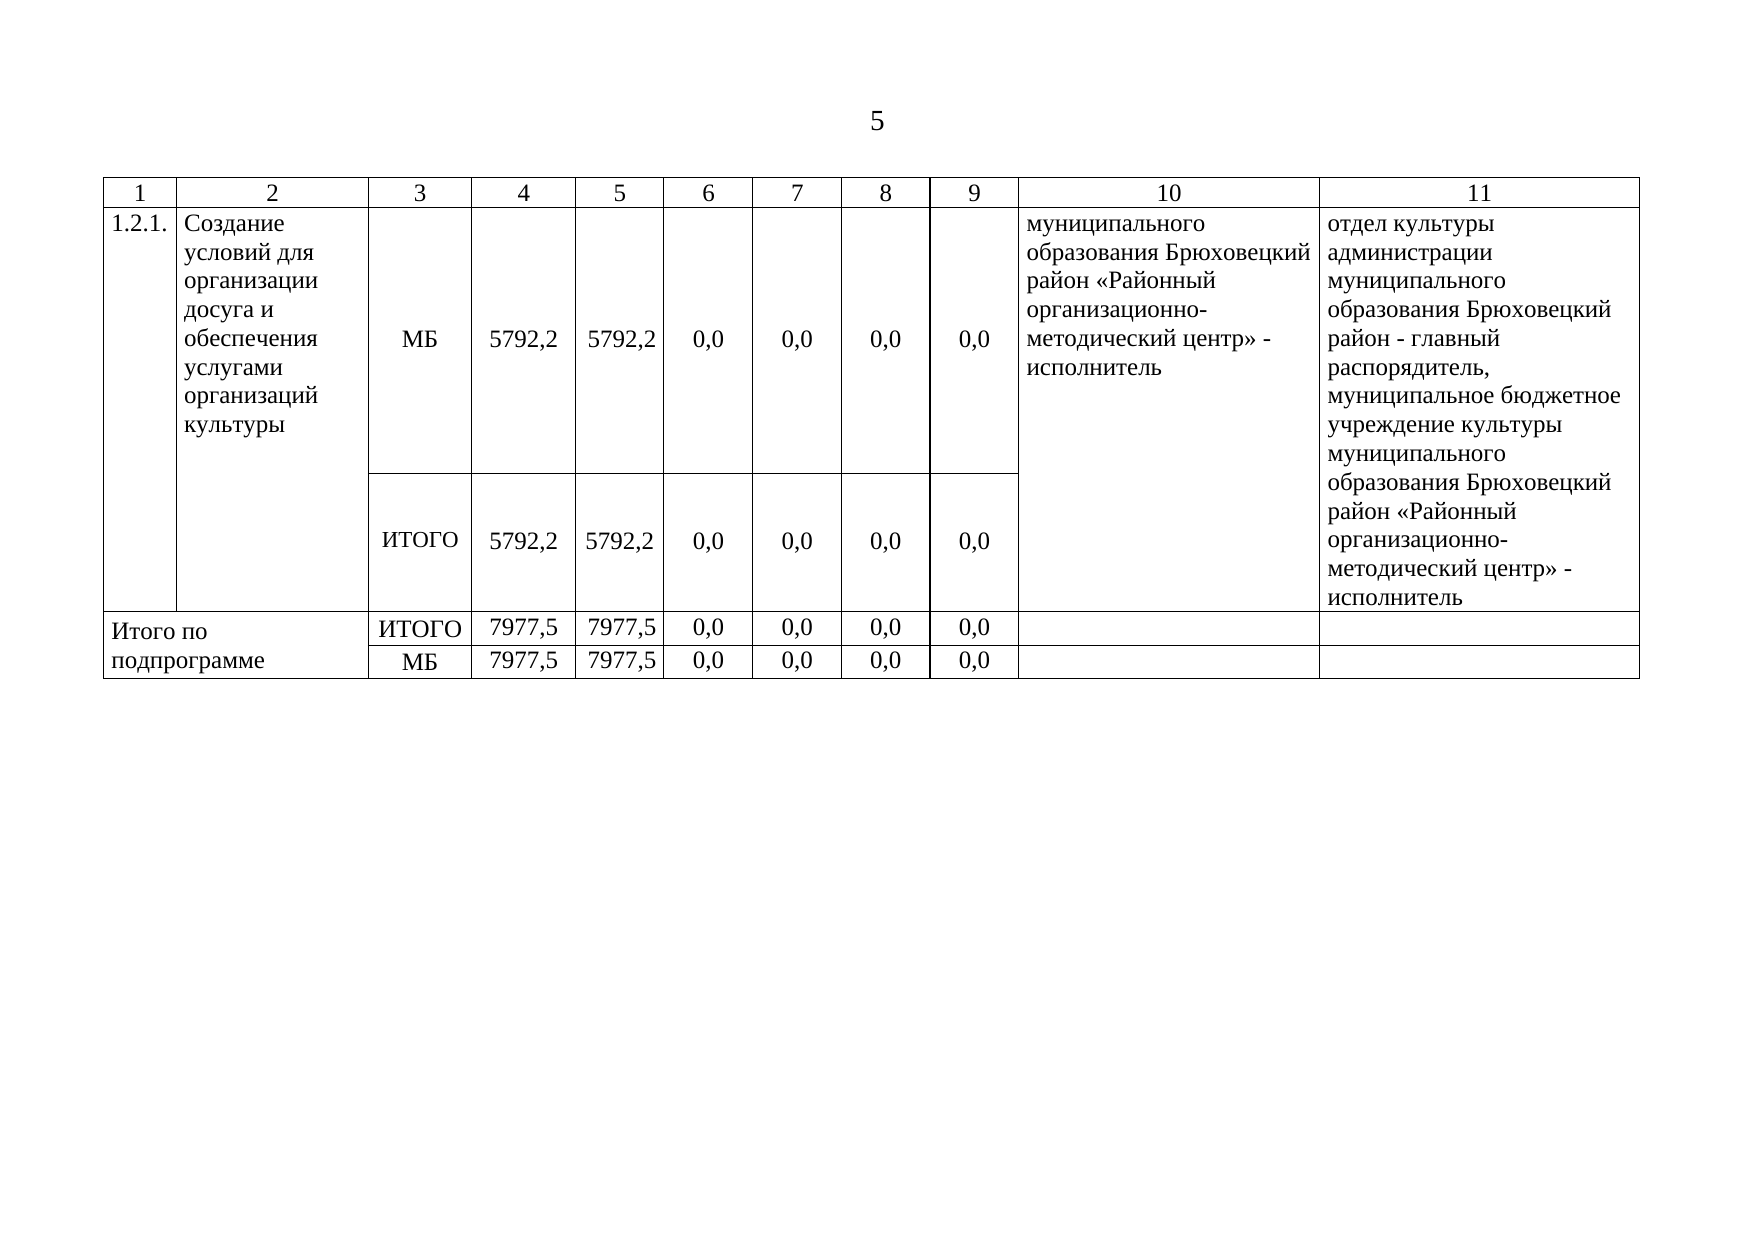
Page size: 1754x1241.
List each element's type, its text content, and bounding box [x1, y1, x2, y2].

table_cell отдел культуры администрации муниципального образования Брюховецкий район - главный распорядитель, муниципальное бюджетное учреждение культуры муниципального образования Брюховецкий район «Районный организационно-методический центр» - исполнитель [1320, 208, 1639, 611]
table_cell 4 [472, 178, 575, 207]
table_cell 0,0 [842, 474, 929, 611]
table_cell 5792,2 [472, 208, 575, 473]
table_cell 9 [931, 178, 1018, 207]
table_cell МБ [369, 646, 471, 678]
table_cell 1.2.1. [104, 208, 176, 611]
table_cell 0,0 [664, 474, 752, 611]
table_cell 0,0 [931, 208, 1018, 473]
table_cell [1019, 646, 1319, 678]
table_cell 0,0 [842, 612, 929, 644]
table_cell Итого по подпрограмме [104, 612, 368, 678]
table_cell 7977,5 [576, 646, 663, 678]
table_cell 0,0 [931, 474, 1018, 611]
table_cell 5792,2 [576, 208, 663, 473]
table_cell 0,0 [931, 612, 1018, 644]
table_cell 5792,2 [472, 474, 575, 611]
table_cell 0,0 [664, 208, 752, 473]
table_cell 0,0 [664, 646, 752, 678]
table_cell ИТОГО [369, 474, 471, 611]
table_cell 5792,2 [576, 474, 663, 611]
table_cell 6 [664, 178, 752, 207]
table_cell 1 [104, 178, 176, 207]
table_cell 0,0 [753, 474, 841, 611]
table_cell ИТОГО [369, 612, 471, 644]
table_cell 8 [842, 178, 929, 207]
table_cell [1019, 612, 1319, 644]
table_cell 7977,5 [472, 612, 575, 644]
table_cell 0,0 [753, 612, 841, 644]
table_cell [1320, 646, 1639, 678]
table_cell 3 [369, 178, 471, 207]
table_cell 10 [1019, 178, 1319, 207]
table_cell муниципального образования Брюховецкий район «Районный организационно-методический центр» - исполнитель [1019, 208, 1319, 611]
table_cell [1320, 612, 1639, 644]
table_cell 11 [1320, 178, 1639, 207]
table_cell 0,0 [842, 208, 929, 473]
table_cell 7977,5 [576, 612, 663, 644]
table_cell 0,0 [753, 208, 841, 473]
table_cell 2 [177, 178, 368, 207]
table_cell МБ [369, 208, 471, 473]
table_cell 0,0 [664, 612, 752, 644]
table_cell 0,0 [842, 646, 929, 678]
table_cell Создание условий для организации досуга и обеспечения услугами организаций культуры [177, 208, 368, 611]
table_cell 5 [576, 178, 663, 207]
table_cell 0,0 [931, 646, 1018, 678]
table_cell 0,0 [753, 646, 841, 678]
table_cell 7977,5 [472, 646, 575, 678]
table_cell 7 [753, 178, 841, 207]
